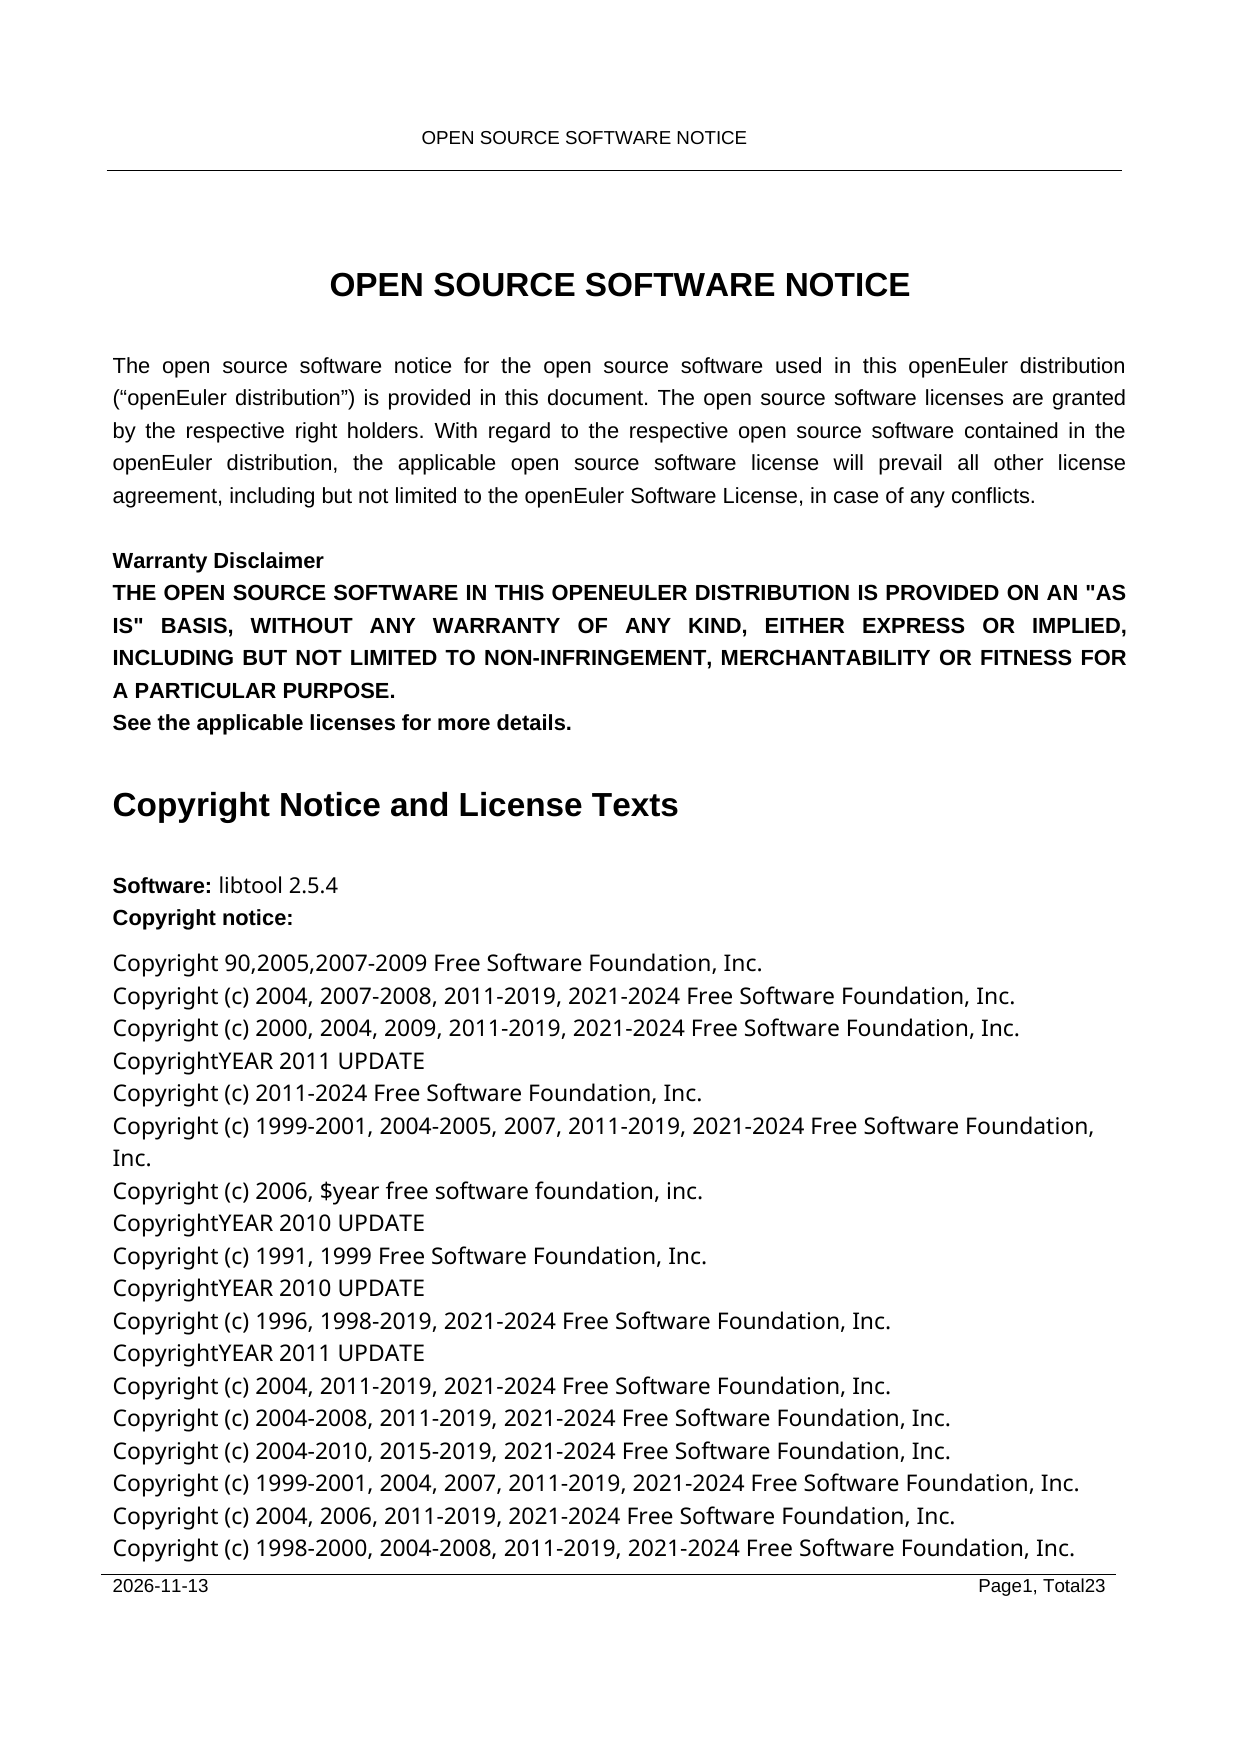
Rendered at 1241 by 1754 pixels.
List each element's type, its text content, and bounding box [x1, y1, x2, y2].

text The open source software notice for the open source software used in this openEuler distribution (“openEuler distribution”) is provided in this document. The open source software licenses are granted by the respective right holders. With regard to the respective open source software contained in the openEuler distribution, the applicable open source software license will prevail all other license agreement, including but not limited to the openEuler Software License, in case of any conflicts. [112, 349, 1128, 511]
title Software: libtool 2.5.4 [112, 869, 1128, 901]
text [112, 947, 1128, 1564]
text Warranty Disclaimer [112, 544, 1128, 576]
text THE OPEN SOURCE SOFTWARE IN THIS OPENEULER DISTRIBUTION IS PROVIDED ON AN "AS IS" BASIS, WITHOUT ANY WARRANTY OF ANY KIND, EITHER EXPRESS OR IMPLIED, INCLUDING BUT NOT LIMITED TO NON-INFRINGEMENT, MERCHANTABILITY OR FITNESS FOR A PARTICULAR PURPOSE. See the applicable licenses for more details. [112, 576, 1128, 739]
text Copyright Notice and License Texts [112, 771, 1128, 836]
text Copyright notice: [112, 901, 1128, 934]
text OPEN SOURCE SOFTWARE NOTICE [112, 251, 1128, 316]
